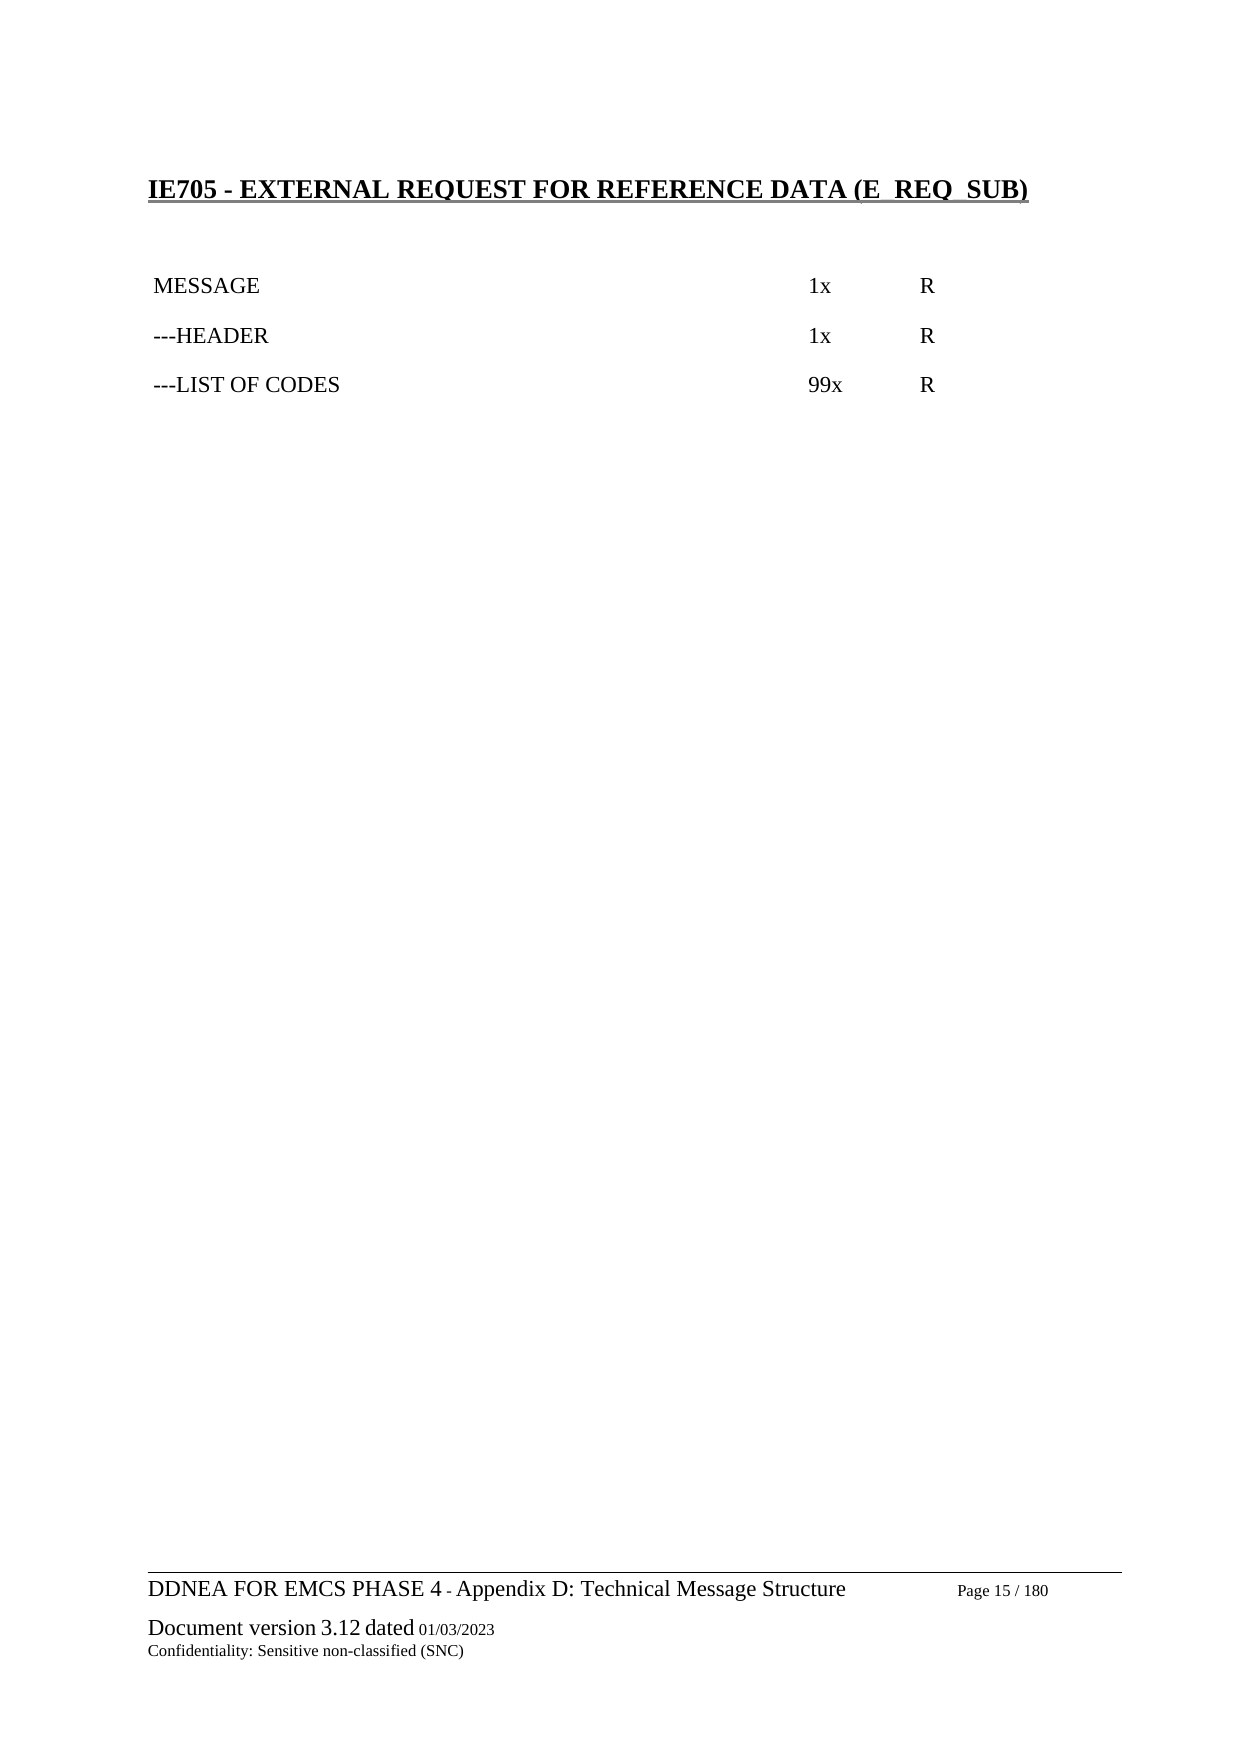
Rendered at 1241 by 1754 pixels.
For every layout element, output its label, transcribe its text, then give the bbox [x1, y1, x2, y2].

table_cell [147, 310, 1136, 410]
subtitle IE705 - EXTERNAL REQUEST FOR REFERENCE DATA (E_REQ_SUB) [148, 173, 1122, 204]
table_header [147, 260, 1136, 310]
